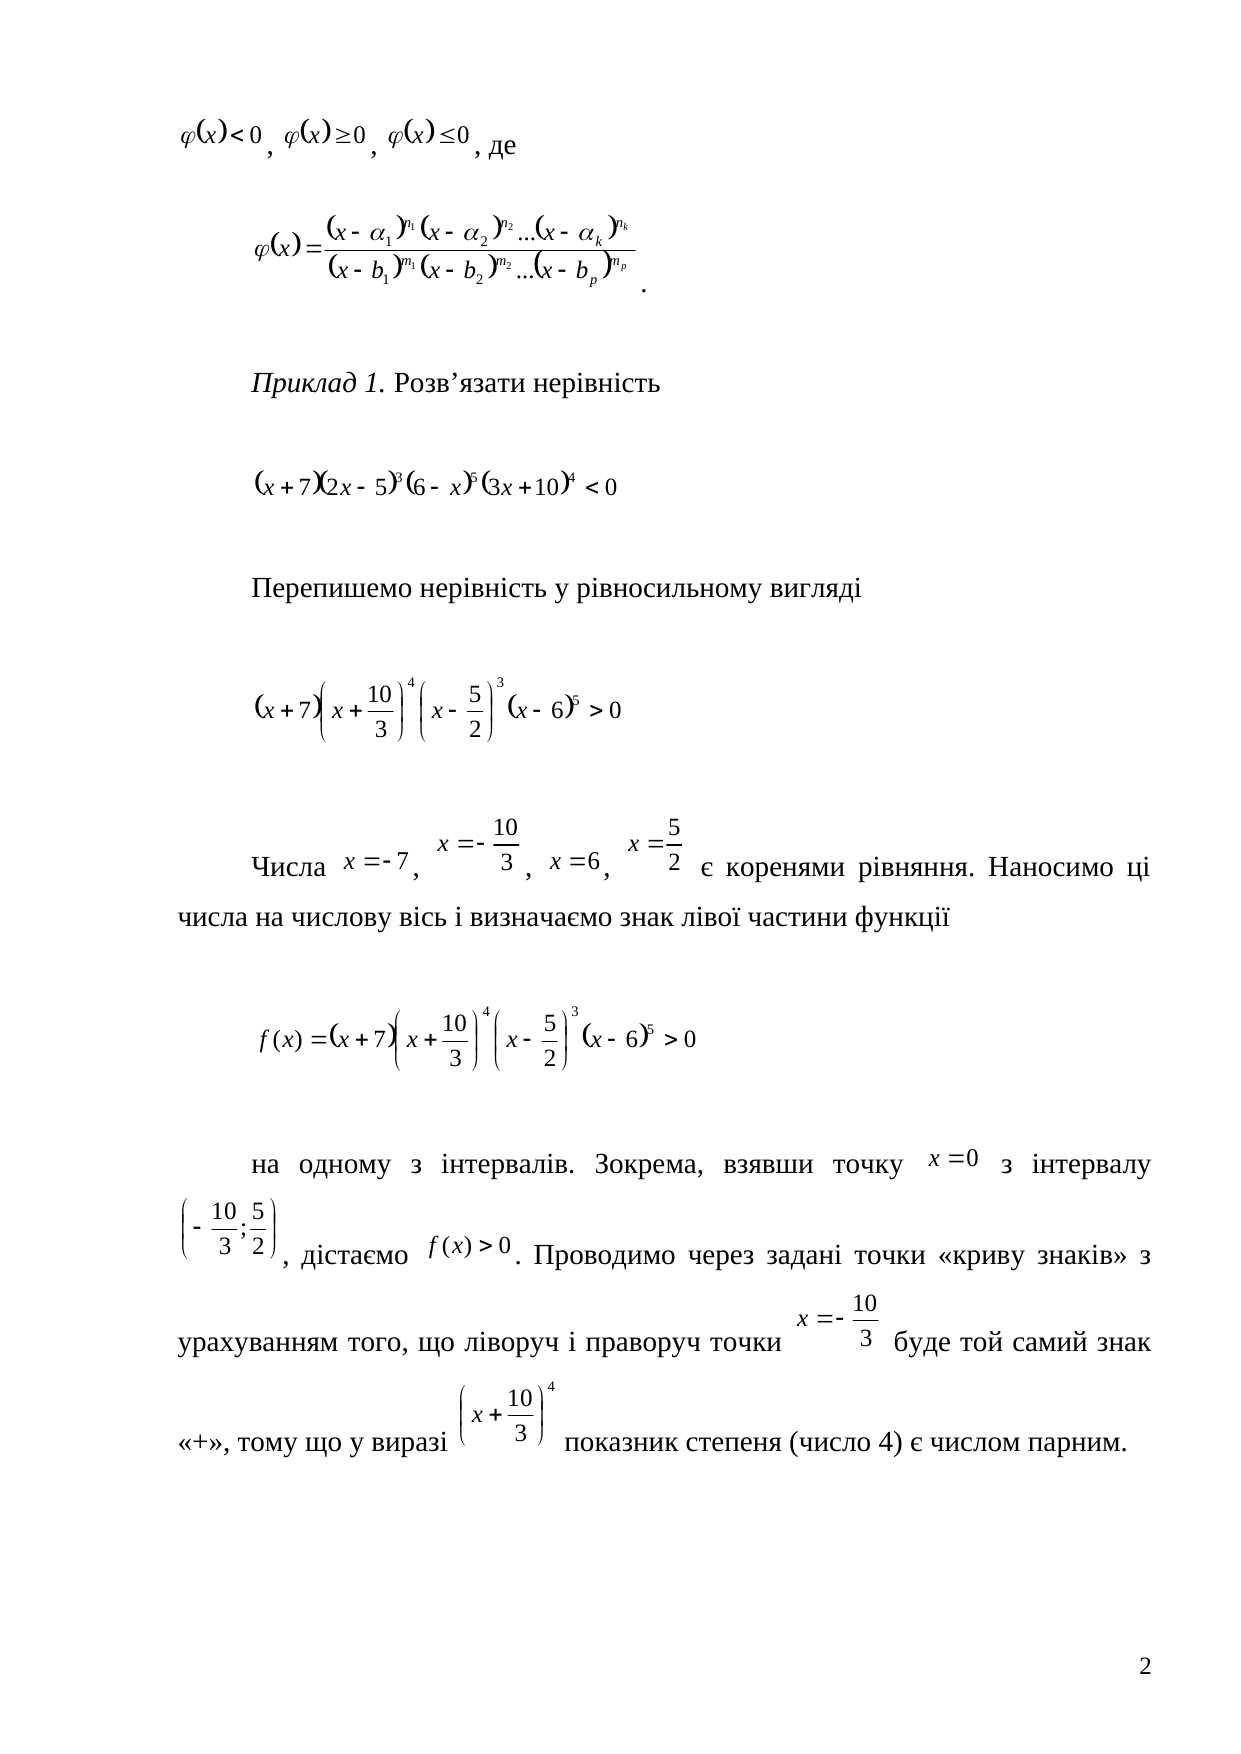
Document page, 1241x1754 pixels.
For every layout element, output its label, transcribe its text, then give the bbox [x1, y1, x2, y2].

text Перепишемо нерівність у рівносильному вигляді [177, 570, 1152, 603]
text Приклад 1. Розв’язати нерівність [177, 365, 1152, 399]
text Числа , , , є коренями рівняння. Наносимо ці числа на числову вісь і визначаємо знак лівої частини функції [177, 812, 1152, 933]
text . [177, 211, 1152, 298]
text на одному з інтервалів. Зокрема, взявши точку з інтервалу , дістаємо . Проводимо через задані точки «криву знаків» з урахуванням того, що ліворуч і праворуч точки буде той самий знак «+», тому що у виразі показник степеня (число 4) є числом парним. [177, 1143, 1152, 1457]
